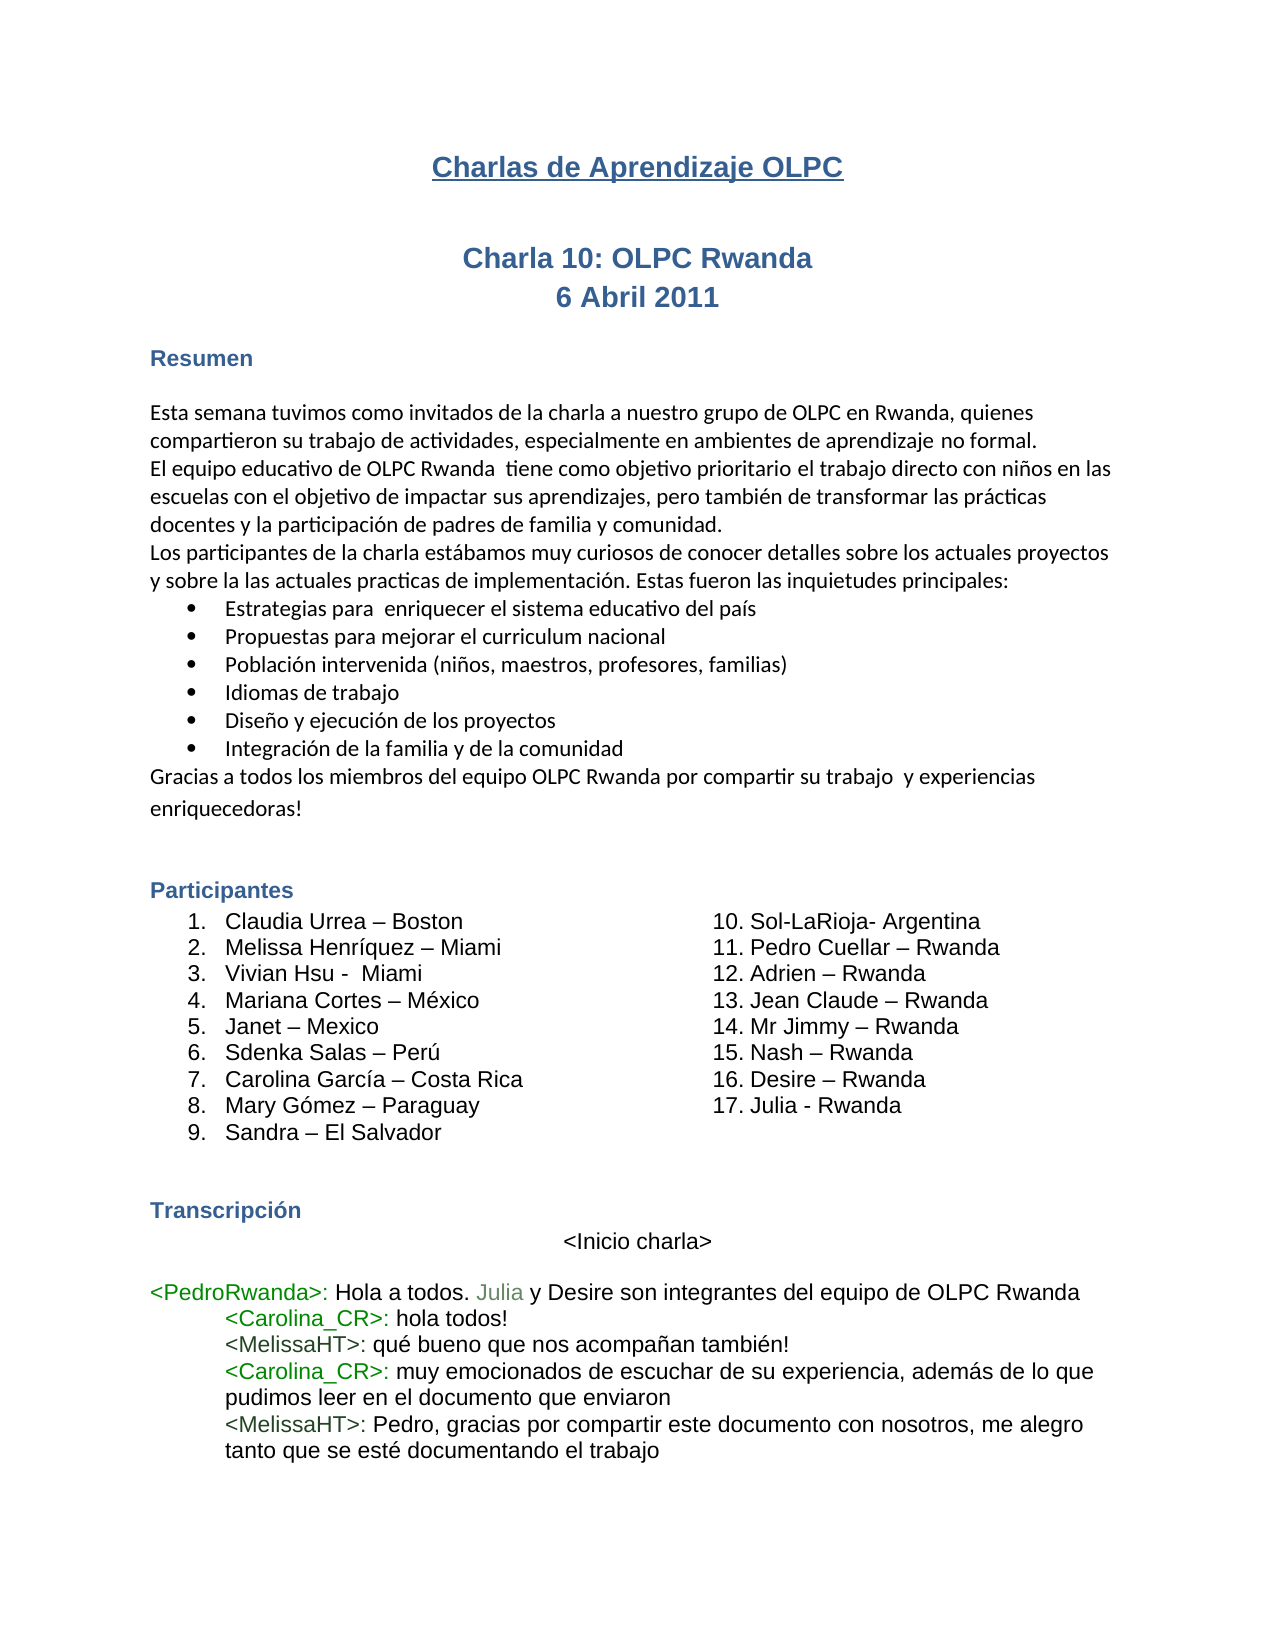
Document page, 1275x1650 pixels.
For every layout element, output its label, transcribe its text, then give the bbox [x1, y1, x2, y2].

list Julia - Rwanda [712, 1092, 1125, 1118]
list Adrien – Rwanda [712, 960, 1125, 987]
list Melissa Henríquez – Miami [187, 934, 600, 960]
text Esta semana tuvimos como invitados de la charla a nuestro grupo de OLPC en Rwanda, quienes compartieron su trabajo de actividades, especialmente en ambientes de aprendizaje no formal. [150, 398, 1125, 454]
subtitle Participantes [150, 877, 1125, 904]
list Pedro Cuellar – Rwanda [712, 934, 1125, 960]
text El equipo educativo de OLPC Rwanda tiene como objetivo prioritario el trabajo directo con niños en las escuelas con el objetivo de impactar sus aprendizajes, pero también de transformar las prácticas docentes y la participación de padres de familia y comunidad. [150, 454, 1125, 538]
text <MelissaHT>: Pedro, gracias por compartir este documento con nosotros, me alegro tanto que se esté documentando el trabajo [225, 1411, 1125, 1463]
list Jean Claude – Rwanda [712, 987, 1125, 1013]
list Idiomas de trabajo [187, 678, 1125, 706]
text <Carolina_CR>: muy emocionados de escuchar de su experiencia, además de lo que pudimos leer en el documento que enviaron [225, 1358, 1125, 1411]
subtitle Charla 10: OLPC Rwanda [150, 242, 1125, 275]
list Sol-LaRioja- Argentina [712, 908, 1125, 934]
list Propuestas para mejorar el curriculum nacional [187, 622, 1125, 650]
text <MelissaHT>: qué bueno que nos acompañan también! [225, 1331, 1125, 1358]
list Estrategias para enriquecer el sistema educativo del país [187, 594, 1125, 622]
list Sandra – El Salvador [187, 1118, 600, 1145]
text <Inicio charla> [150, 1228, 1125, 1254]
list Sdenka Salas – Perú [187, 1039, 600, 1066]
list Desire – Rwanda [712, 1066, 1125, 1092]
list Nash – Rwanda [712, 1039, 1125, 1066]
list Diseño y ejecución de los proyectos [187, 706, 1125, 734]
list Claudia Urrea – Boston [187, 908, 600, 934]
list Mariana Cortes – México [187, 987, 600, 1013]
list Vivian Hsu - Miami [187, 960, 600, 987]
subtitle Charlas de Aprendizaje OLPC [150, 150, 1125, 183]
subtitle Resumen [150, 345, 1125, 371]
text Gracias a todos los miembros del equipo OLPC Rwanda por compartir su trabajo y experiencias enriquecedoras! [150, 762, 1125, 822]
list Mary Gómez – Paraguay [187, 1092, 600, 1118]
list Mr Jimmy – Rwanda [712, 1013, 1125, 1039]
list Integración de la familia y de la comunidad [187, 734, 1125, 762]
text <Carolina_CR>: hola todos! [225, 1305, 1125, 1331]
subtitle Transcripción [150, 1197, 1125, 1224]
list Población intervenida (niños, maestros, profesores, familias) [187, 650, 1125, 678]
text Los participantes de la charla estábamos muy curiosos de conocer detalles sobre los actuales proyectos y sobre la las actuales practicas de implementación. Estas fueron las inquietudes principales: [150, 538, 1125, 594]
list Carolina García – Costa Rica [187, 1066, 600, 1092]
text <PedroRwanda>: Hola a todos. Julia y Desire son integrantes del equipo de OLPC Rwanda [150, 1279, 1125, 1305]
subtitle 6 Abril 2011 [150, 280, 1125, 314]
list Janet – Mexico [187, 1013, 600, 1039]
